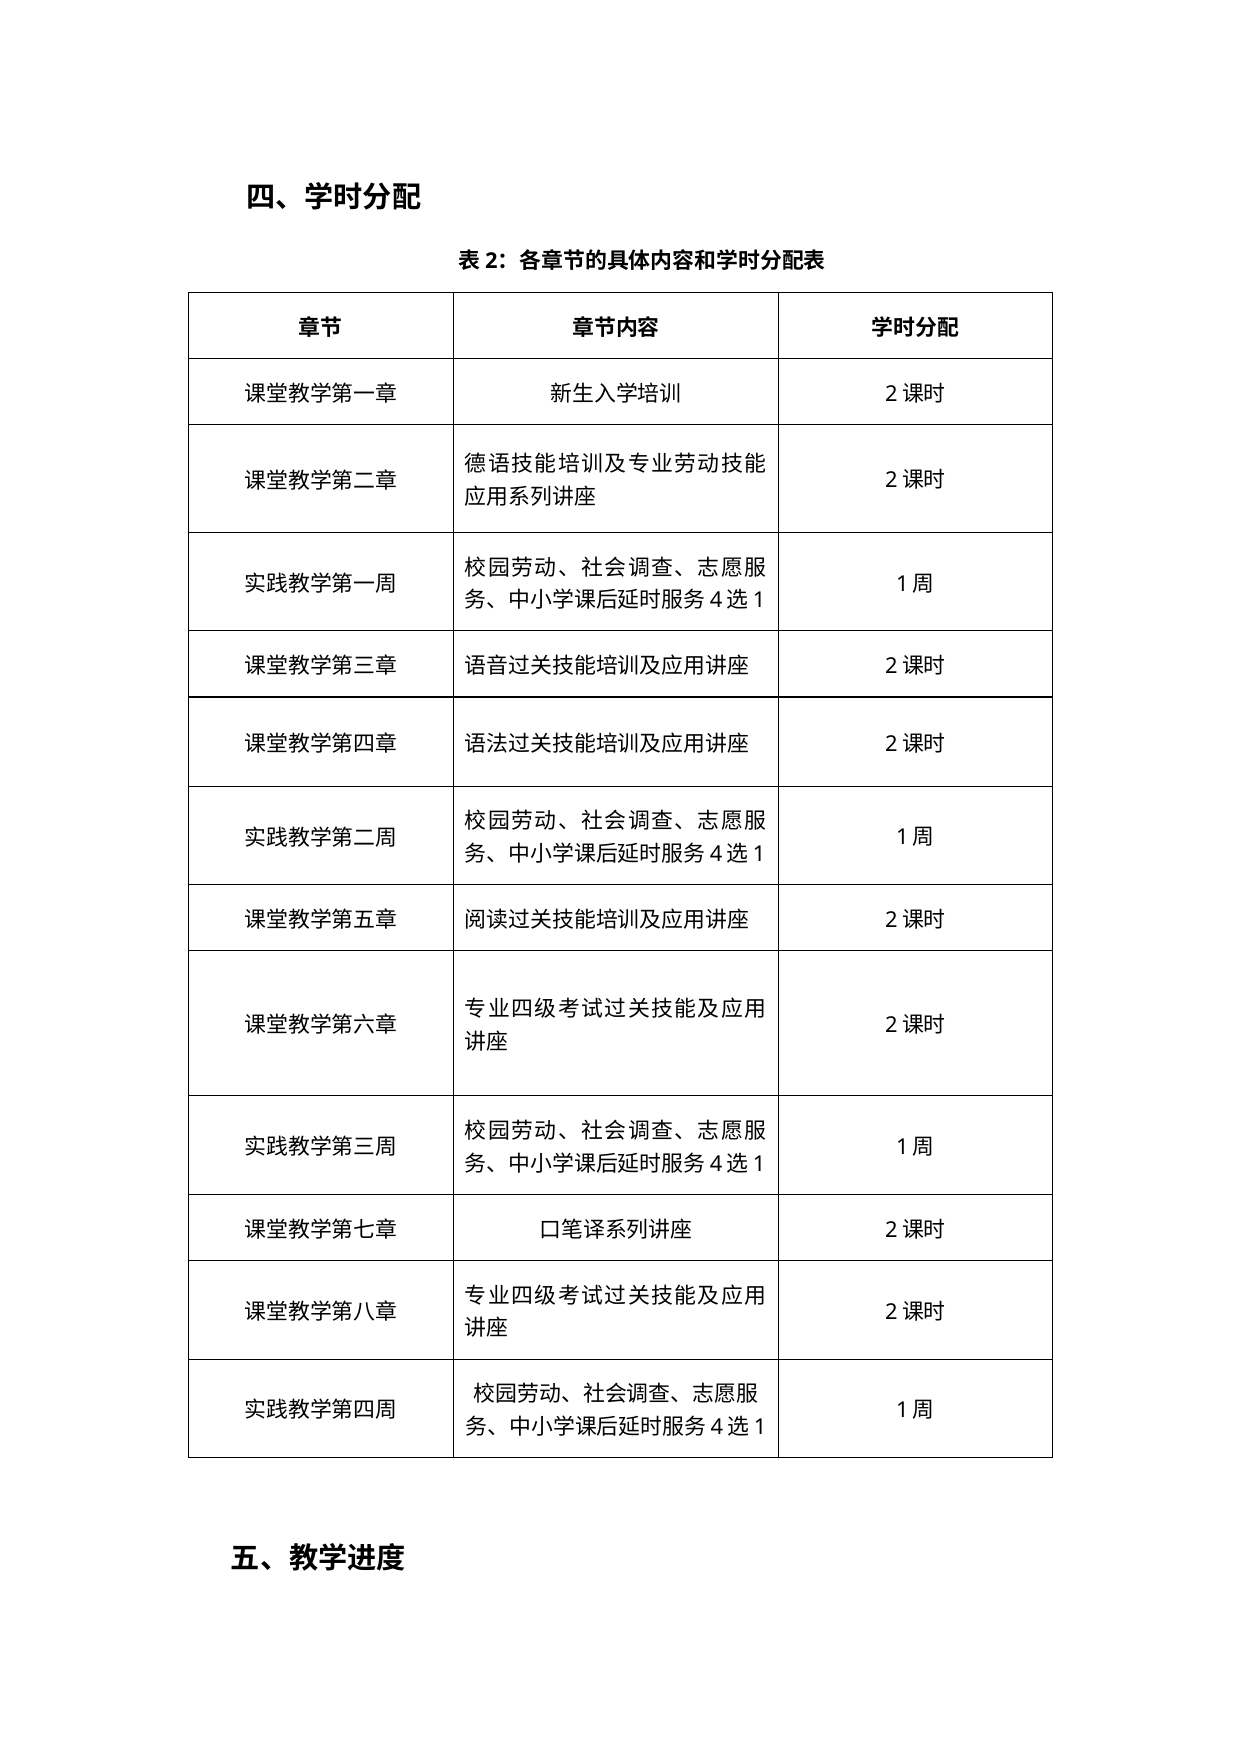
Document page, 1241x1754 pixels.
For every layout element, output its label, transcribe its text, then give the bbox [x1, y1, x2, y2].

table_header 章节 [189, 293, 453, 358]
table_cell 口笔译系列讲座 [454, 1195, 778, 1260]
table_cell 校园劳动、社会调查、志愿服务、中小学课后延时服务4选1 [454, 533, 778, 630]
table_cell 2课时 [779, 1261, 1052, 1358]
table_cell 专业四级考试过关技能及应用讲座 [454, 951, 778, 1095]
table_cell 语音过关技能培训及应用讲座 [454, 631, 778, 696]
table_cell 实践教学第一周 [189, 533, 453, 630]
table_cell 语法过关技能培训及应用讲座 [454, 698, 778, 786]
table_cell 2课时 [779, 425, 1052, 532]
table_cell 课堂教学第七章 [189, 1195, 453, 1260]
table_cell 课堂教学第二章 [189, 425, 453, 532]
table_cell 2课时 [779, 885, 1052, 950]
table_cell 1周 [779, 1360, 1052, 1457]
table_cell 2课时 [779, 951, 1052, 1095]
table_cell 校园劳动、社会调查、志愿服务、中小学课后延时服务4选1 [454, 1096, 778, 1194]
table_cell 课堂教学第五章 [189, 885, 453, 950]
table_cell 专业四级考试过关技能及应用讲座 [454, 1261, 778, 1358]
table_cell 课堂教学第八章 [189, 1261, 453, 1358]
table_cell 校园劳动、社会调查、志愿服务、中小学课后延时服务4选1 [454, 787, 778, 884]
table_cell 实践教学第三周 [189, 1096, 453, 1194]
table_cell 实践教学第四周 [189, 1360, 453, 1457]
table_cell 德语技能培训及专业劳动技能应用系列讲座 [454, 425, 778, 532]
table_cell 新生入学培训 [454, 359, 778, 424]
table_cell 实践教学第二周 [189, 787, 453, 884]
table_cell 2课时 [779, 698, 1052, 786]
text 五、教学进度 [187, 1523, 1053, 1588]
table_cell 阅读过关技能培训及应用讲座 [454, 885, 778, 950]
table_cell 2课时 [779, 359, 1052, 424]
table_cell 课堂教学第一章 [189, 359, 453, 424]
table_cell 课堂教学第四章 [189, 698, 453, 786]
text 表2：各章节的具体内容和学时分配表 [187, 243, 1053, 276]
table_cell 1周 [779, 787, 1052, 884]
table_cell 2课时 [779, 1195, 1052, 1260]
text 四、学时分配 [187, 162, 1053, 227]
table_cell 1周 [779, 1096, 1052, 1194]
table_cell 课堂教学第三章 [189, 631, 453, 696]
table_cell 1周 [779, 533, 1052, 630]
table_header 学时分配 [779, 293, 1052, 358]
table_header 章节内容 [454, 293, 778, 358]
table_cell 校园劳动、社会调查、志愿服务、中小学课后延时服务4选1 [454, 1360, 778, 1457]
table_cell 2课时 [779, 631, 1052, 696]
table_cell 课堂教学第六章 [189, 951, 453, 1095]
